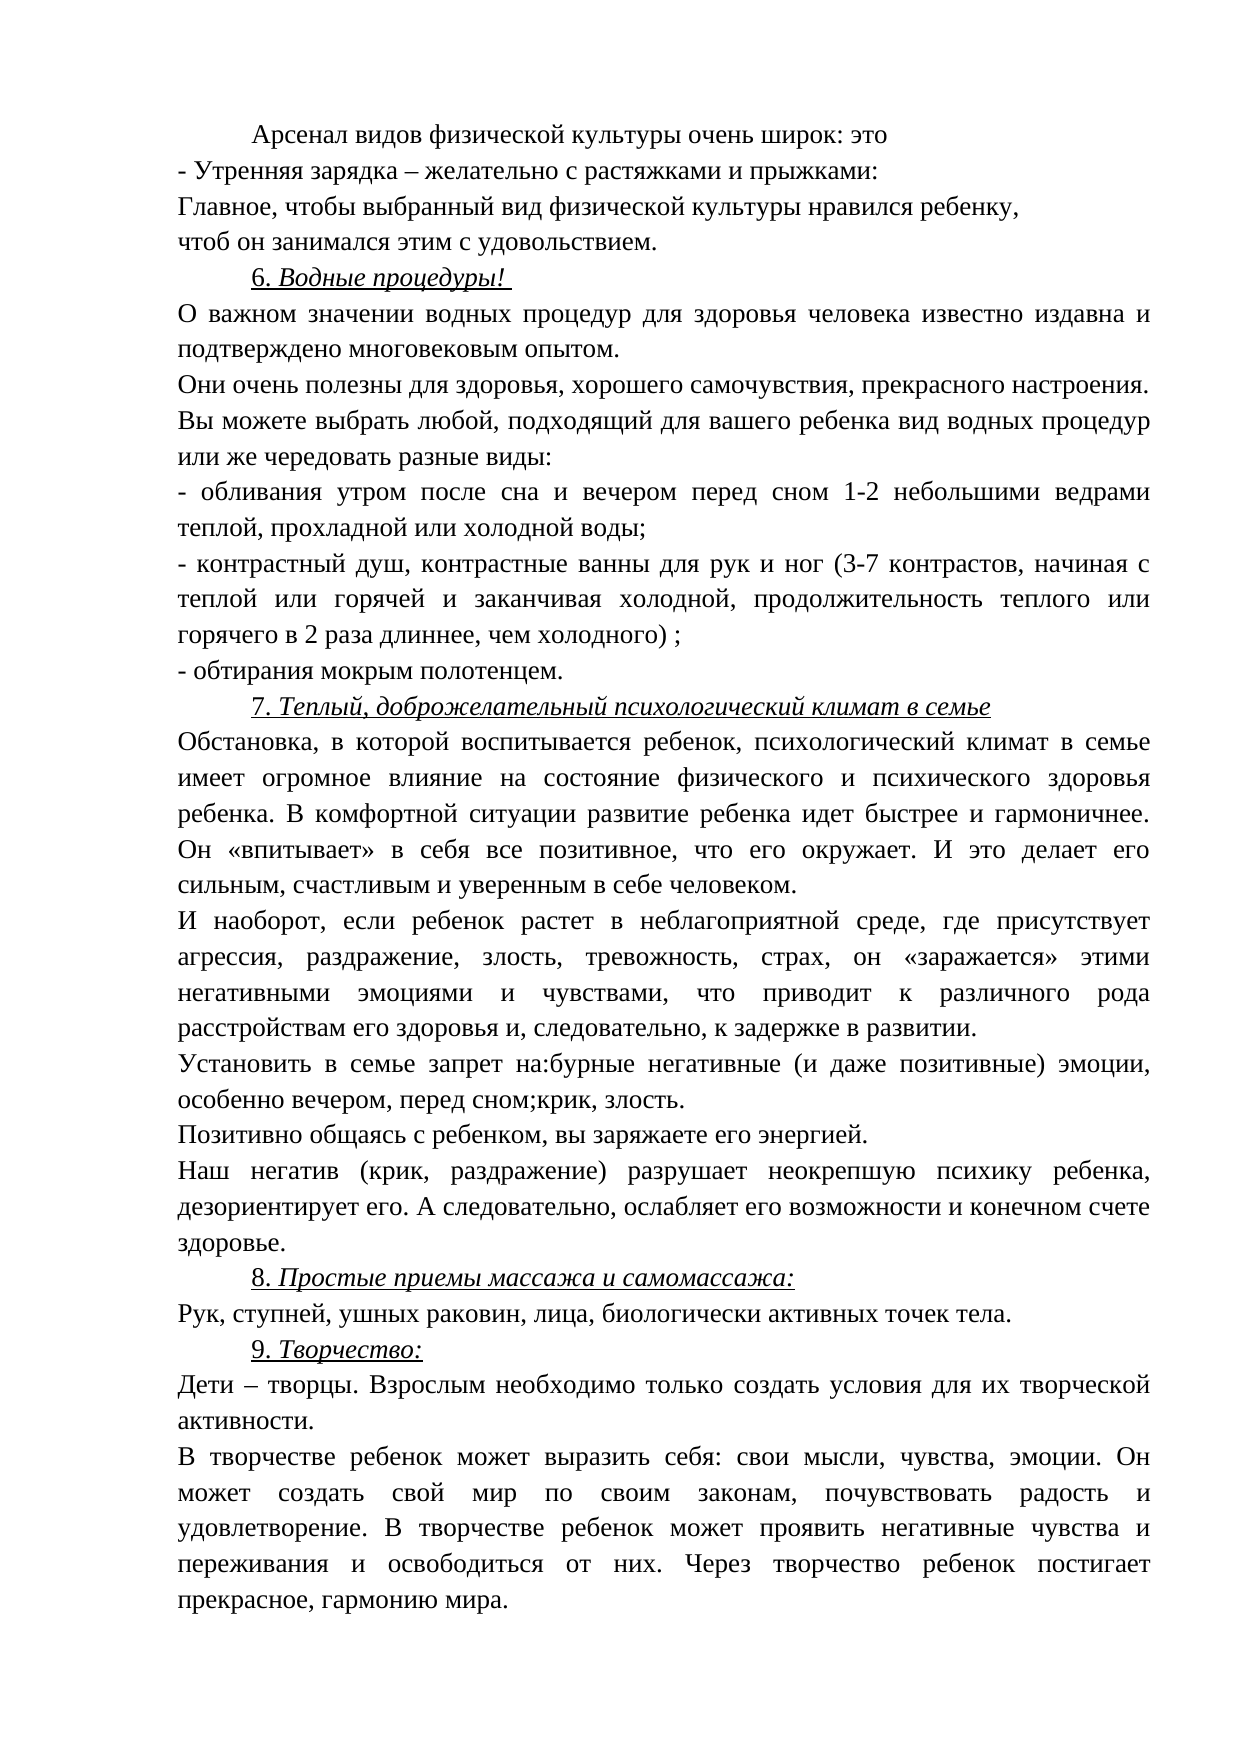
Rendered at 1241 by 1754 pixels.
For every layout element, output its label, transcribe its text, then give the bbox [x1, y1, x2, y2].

text Они очень полезны для здоровья, хорошего самочувствия, прекрасного настроения. [177, 368, 1152, 399]
text Вы можете выбрать любой, подходящий для вашего ребенка вид водных процедур или же чередовать разные виды: [177, 404, 1152, 471]
text Главное, чтобы выбранный вид физической культуры нравился ребенку, [177, 189, 1152, 221]
text чтоб он занимался этим с удовольствием. [177, 225, 1152, 256]
text Позитивно общаясь с ребенком, вы заряжаете его энергией. [177, 1118, 1152, 1150]
text 7. Теплый, доброжелательный психологический климат в семье [177, 690, 1152, 721]
text И наоборот, если ребенок растет в неблагоприятной среде, где присутствует агрессия, раздражение, злость, тревожность, страх, он «заражается» этими негативными эмоциями и чувствами, что приводит к различного рода расстройствам его здоровья и, следовательно, к задержке в развитии. [177, 904, 1152, 1042]
text 9. Творчество: [177, 1333, 1152, 1364]
text Установить в семье запрет на:бурные негативные (и даже позитивные) эмоции, особенно вечером, перед сном;крик, злость. [177, 1047, 1152, 1114]
text - обливания утром после сна и вечером перед сном 1-2 небольшими ведрами теплой, прохладной или холодной воды; [177, 475, 1152, 542]
text Наш негатив (крик, раздражение) разрушает неокрепшую психику ребенка, дезориентирует его. А следовательно, ослабляет его возможности и конечном счете здоровье. [177, 1154, 1152, 1257]
text Арсенал видов физической культуры очень широк: это [177, 118, 1152, 149]
text О важном значении водных процедур для здоровья человека известно издавна и подтверждено многовековым опытом. [177, 297, 1152, 364]
text В творчестве ребенок может выразить себя: свои мысли, чувства, эмоции. Он может создать свой мир по своим законам, почувствовать радость и удовлетворение. В творчестве ребенок может проявить негативные чувства и переживания и освободиться от них. Через творчество ребенок постигает прекрасное, гармонию мира. [177, 1440, 1152, 1614]
text - Утренняя зарядка – желательно с растяжками и прыжками: [177, 154, 1152, 185]
text Дети – творцы. Взрослым необходимо только создать условия для их творческой активности. [177, 1369, 1152, 1436]
text Обстановка, в которой воспитывается ребенок, психологический климат в семье имеет огромное влияние на состояние физического и психического здоровья ребенка. В комфортной ситуации развитие ребенка идет быстрее и гармоничнее. Он «впитывает» в себя все позитивное, что его окружает. И это делает его сильным, счастливым и уверенным в себе человеком. [177, 726, 1152, 899]
text - обтирания мокрым полотенцем. [177, 654, 1152, 685]
text Рук, ступней, ушных раковин, лица, биологически активных точек тела. [177, 1297, 1152, 1328]
text 8. Простые приемы массажа и самомассажа: [177, 1261, 1152, 1293]
text 6. Водные процедуры! [177, 261, 1152, 292]
text - контрастный душ, контрастные ванны для рук и ног (3-7 контрастов, начиная с теплой или горячей и заканчивая холодной, продолжительность теплого или горячего в 2 раза длиннее, чем холодного) ; [177, 547, 1152, 649]
